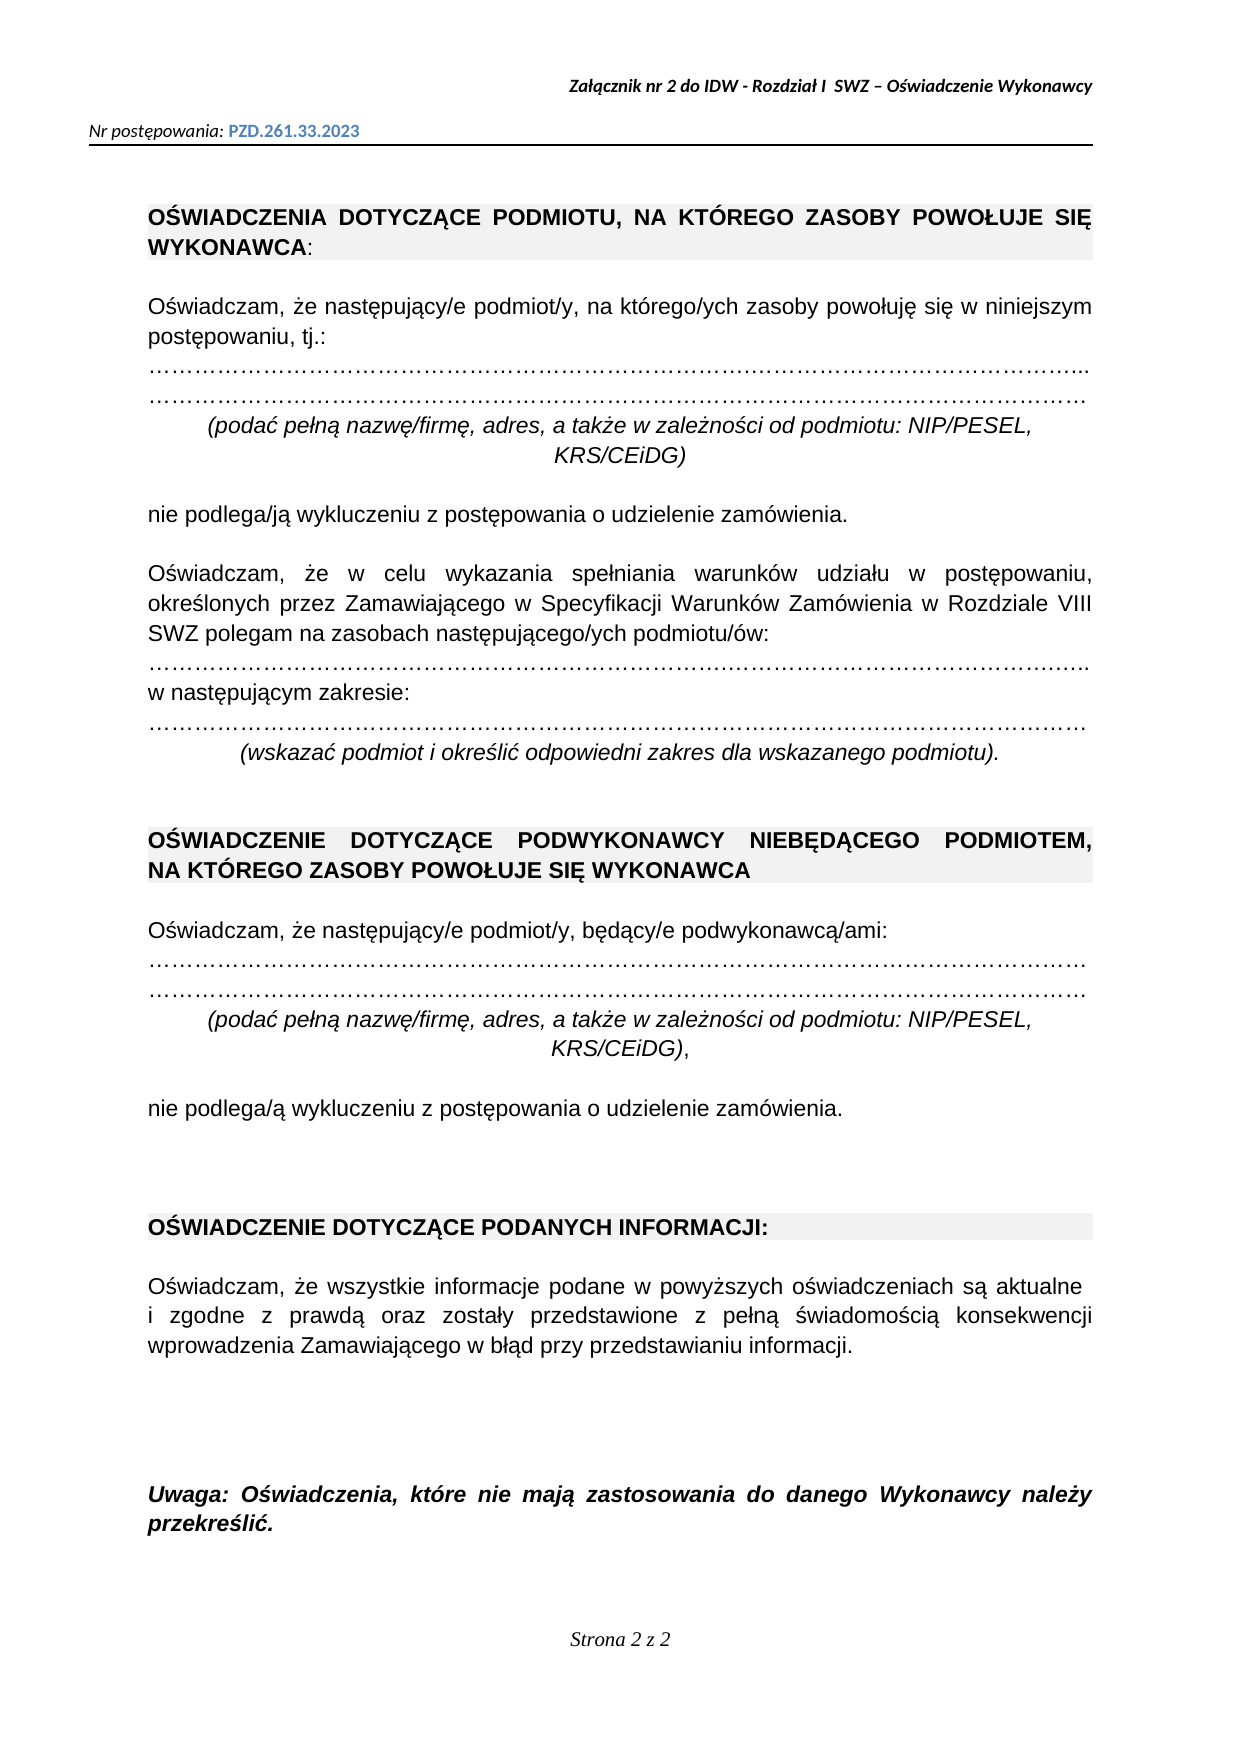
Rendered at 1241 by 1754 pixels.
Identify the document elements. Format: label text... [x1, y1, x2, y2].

text ………………………………………………………………….…………………………………….….. [148, 649, 1093, 676]
text …………………………………………………………………………………………………………… [148, 709, 1093, 735]
text Uwaga: Oświadczenia, które nie mają zastosowania do danego Wykonawcy należy przekreślić. [148, 1481, 1093, 1537]
text Oświadczam, że w celu wykazania spełniania warunków udziału w postępowaniu, określonych przez Zamawiającego w Specyfikacji Warunków Zamówienia w Rozdziale VIII SWZ polegam na zasobach następującego/ych podmiotu/ów: [148, 560, 1093, 646]
text (podać pełną nazwę/firmę, adres, a także w zależności od podmiotu: NIP/PESEL, KRS/CEiDG) [148, 412, 1093, 468]
text …………………………………………………………………………………………………………… [148, 976, 1093, 1002]
text w następującym zakresie: [148, 679, 1093, 705]
text OŚWIADCZENIE DOTYCZĄCE PODWYKONAWCY NIEBĘDĄCEGO PODMIOTEM, NA KTÓREGO ZASOBY POWOŁUJE SIĘ WYKONAWCA [148, 827, 1093, 883]
text …………………………………………………………………………………………………………… [148, 946, 1093, 973]
text …………………………………………………………………….……………………………………... [148, 352, 1093, 379]
text …………………………………………………………………………………………………………… [148, 382, 1093, 408]
text OŚWIADCZENIE DOTYCZĄCE PODANYCH INFORMACJI: [148, 1213, 1093, 1240]
text Oświadczam, że następujący/e podmiot/y, będący/e podwykonawcą/ami: [148, 917, 1093, 943]
text Oświadczam, że następujący/e podmiot/y, na którego/ych zasoby powołuję się w niniejszym postępowaniu, tj.: [148, 293, 1093, 349]
text Oświadczam, że wszystkie informacje podane w powyższych oświadczeniach są aktualne i zgodne z prawdą oraz zostały przedstawione z pełną świadomością konsekwencji wprowadzenia Zamawiającego w błąd przy przedstawianiu informacji. [148, 1273, 1093, 1358]
text OŚWIADCZENIA DOTYCZĄCE PODMIOTU, NA KTÓREGO ZASOBY POWOŁUJE SIĘ WYKONAWCA: [148, 230, 1093, 260]
text (podać pełną nazwę/firmę, adres, a także w zależności od podmiotu: NIP/PESEL, KRS/CEiDG), [148, 1006, 1093, 1062]
text (wskazać podmiot i określić odpowiedni zakres dla wskazanego podmiotu). [148, 738, 1093, 765]
text nie podlega/ją wykluczeniu z postępowania o udzielenie zamówienia. [148, 501, 1093, 527]
text nie podlega/ą wykluczeniu z postępowania o udzielenie zamówienia. [148, 1095, 1093, 1121]
